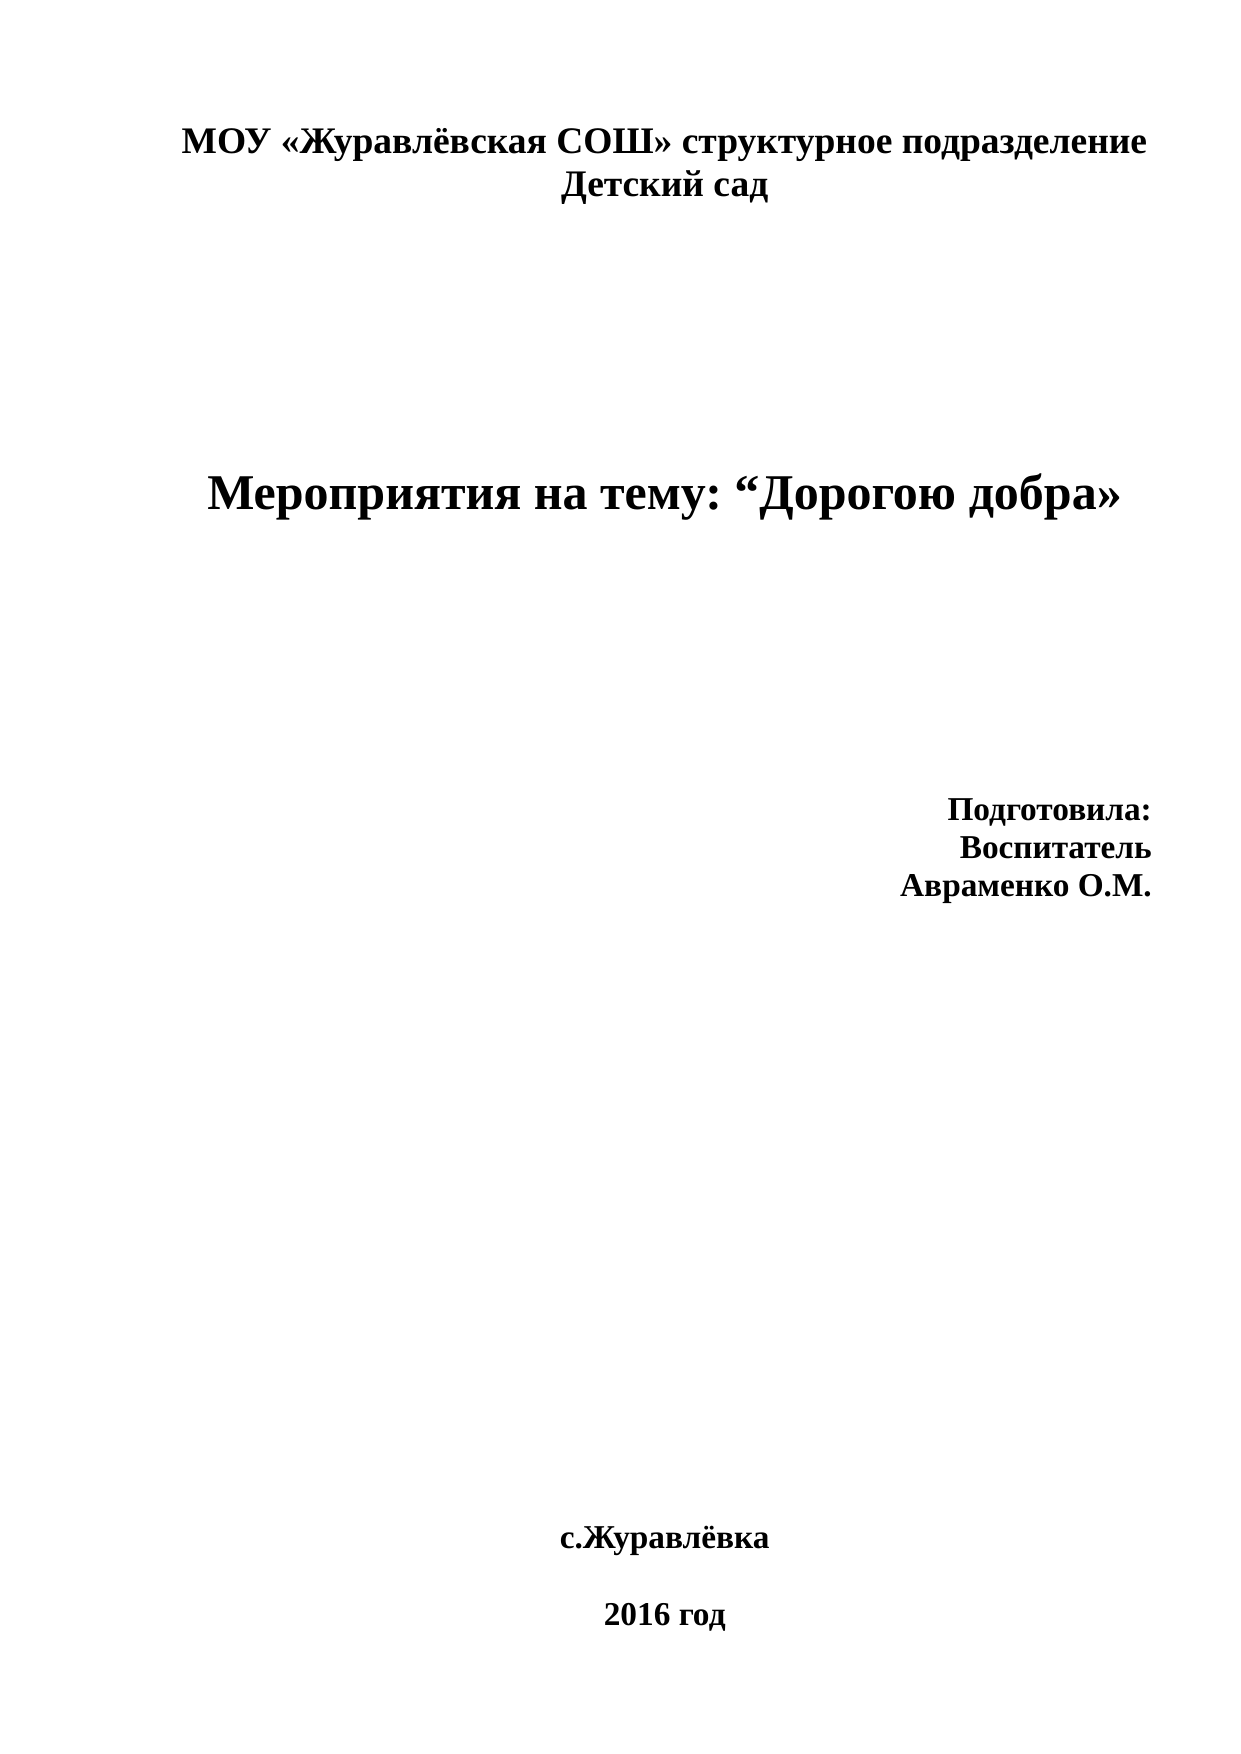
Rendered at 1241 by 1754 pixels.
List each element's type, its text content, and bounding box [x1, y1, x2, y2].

text 2016 год [177, 1594, 1152, 1632]
text с.Журавлёвка [177, 1517, 1152, 1556]
text МОУ «Журавлёвская СОШ» структурное подразделение Детский сад [177, 118, 1152, 204]
text Мероприятия на тему: “Дорогою добра» [177, 463, 1152, 521]
text Подготовила: [177, 789, 1152, 827]
text Воспитатель [177, 827, 1152, 866]
text Авраменко О.М. [177, 866, 1152, 904]
